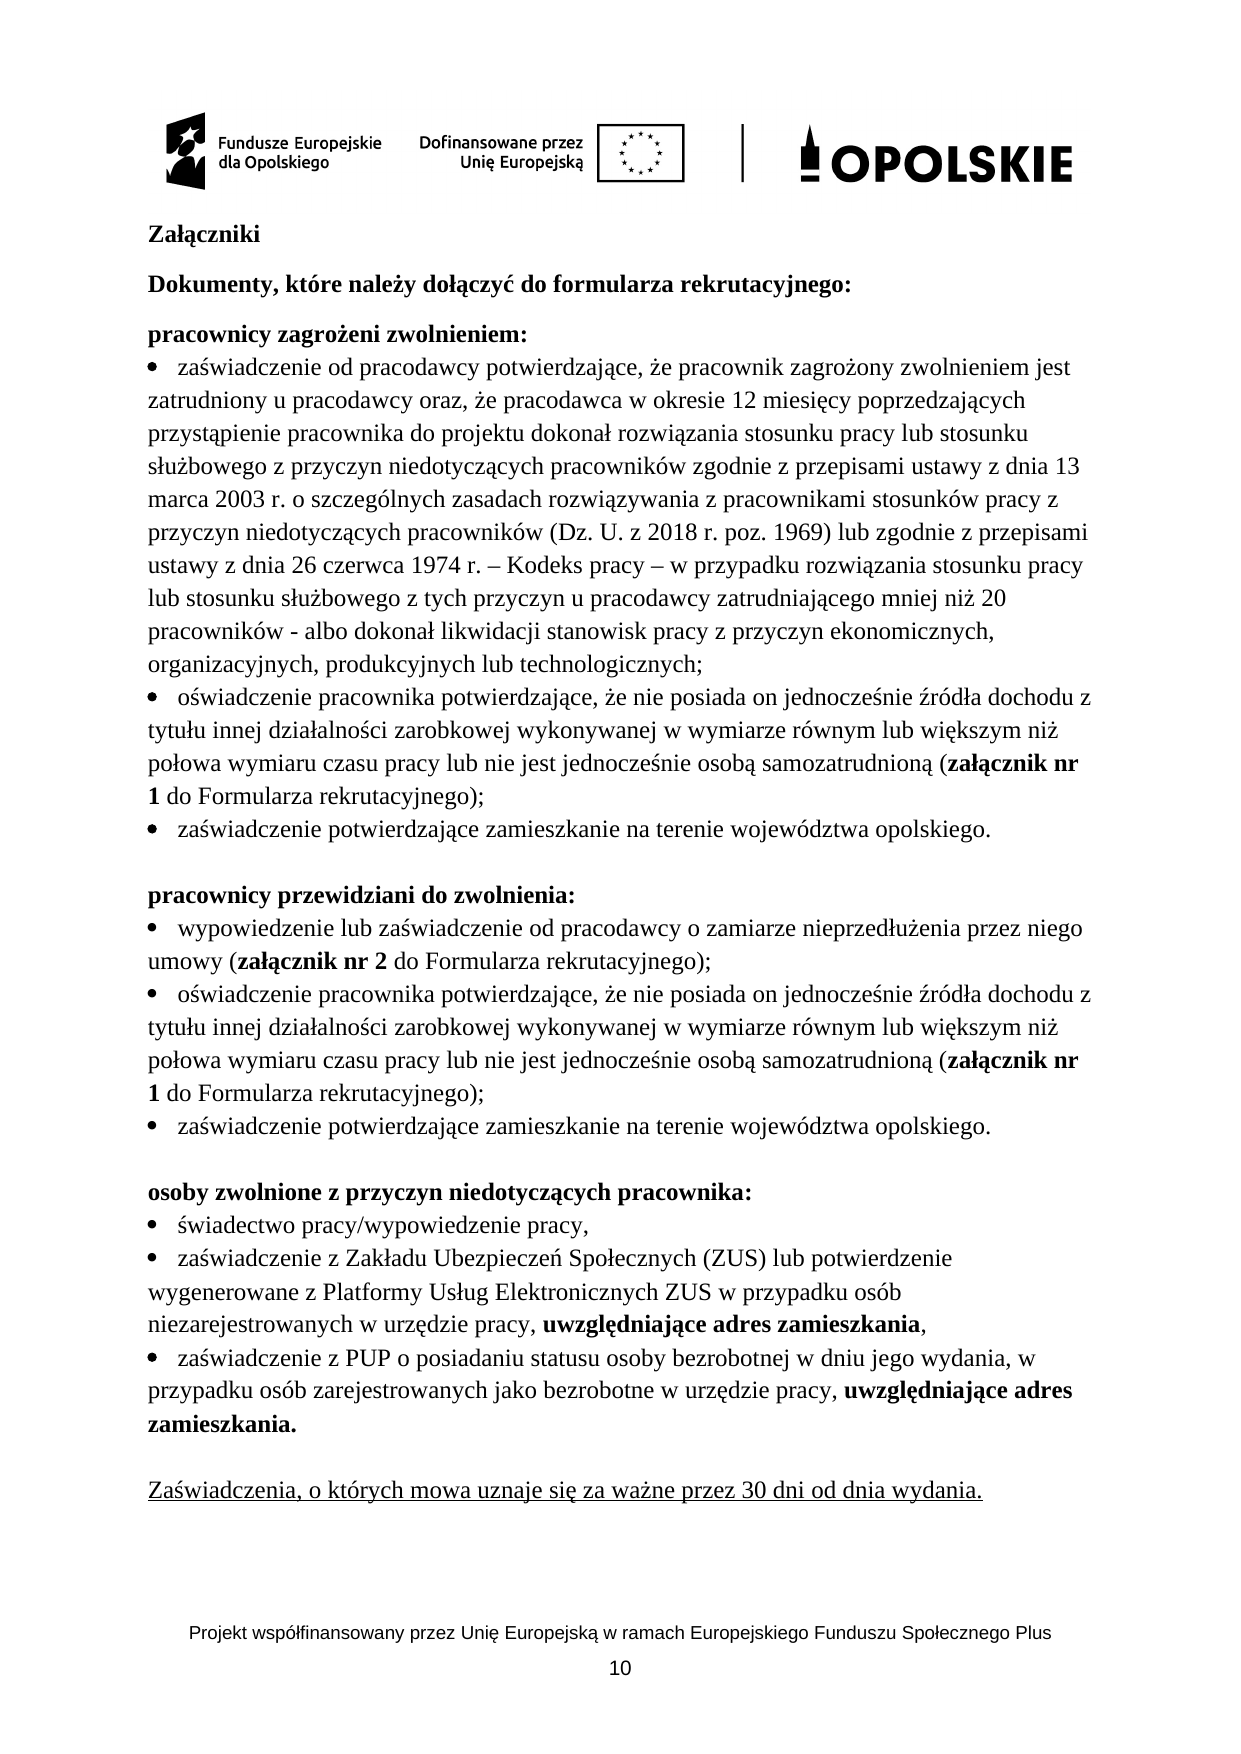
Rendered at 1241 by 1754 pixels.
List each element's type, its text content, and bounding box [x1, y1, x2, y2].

list zaświadczenie potwierdzające zamieszkanie na terenie województwa opolskiego. [148, 814, 1092, 843]
text pracownicy przewidziani do zwolnienia: [148, 880, 1092, 909]
text Dokumenty, które należy dołączyć do formularza rekrutacyjnego: [148, 269, 1092, 298]
list zaświadczenie potwierdzające zamieszkanie na terenie województwa opolskiego. [148, 1111, 1092, 1140]
picture [147, 90, 1092, 214]
list oświadczenie pracownika potwierdzające, że nie posiada on jednocześnie źródła dochodu z tytułu innej działalności zarobkowej wykonywanej w wymiarze równym lub większym niż połowa wymiaru czasu pracy lub nie jest jednocześnie osobą samozatrudnioną (załącznik nr 1 do Formularza rekrutacyjnego); [148, 682, 1092, 810]
list zaświadczenie z Zakładu Ubezpieczeń Społecznych (ZUS) lub potwierdzenie wygenerowane z Platformy Usług Elektronicznych ZUS w przypadku osób niezarejestrowanych w urzędzie pracy, uwzględniające adres zamieszkania, [148, 1243, 1092, 1338]
list oświadczenie pracownika potwierdzające, że nie posiada on jednocześnie źródła dochodu z tytułu innej działalności zarobkowej wykonywanej w wymiarze równym lub większym niż połowa wymiaru czasu pracy lub nie jest jednocześnie osobą samozatrudnioną (załącznik nr 1 do Formularza rekrutacyjnego); [148, 979, 1092, 1107]
text pracownicy zagrożeni zwolnieniem: [148, 319, 1092, 348]
list zaświadczenie z PUP o posiadaniu statusu osoby bezrobotnej w dniu jego wydania, w przypadku osób zarejestrowanych jako bezrobotne w urzędzie pracy, uwzględniające adres zamieszkania. [148, 1343, 1092, 1437]
list świadectwo pracy/wypowiedzenie pracy, [148, 1211, 1092, 1239]
list wypowiedzenie lub zaświadczenie od pracodawcy o zamiarze nieprzedłużenia przez niego umowy (załącznik nr 2 do Formularza rekrutacyjnego); [148, 913, 1092, 975]
text Załączniki [148, 219, 1092, 248]
list Zaświadczenia, o których mowa uznaje się za ważne przez 30 dni od dnia wydania. [148, 1475, 1092, 1503]
list zaświadczenie od pracodawcy potwierdzające, że pracownik zagrożony zwolnieniem jest zatrudniony u pracodawcy oraz, że pracodawca w okresie 12 miesięcy poprzedzających przystąpienie pracownika do projektu dokonał rozwiązania stosunku pracy lub stosunku służbowego z przyczyn niedotyczących pracowników zgodnie z przepisami ustawy z dnia 13 marca 2003 r. o szczególnych zasadach rozwiązywania z pracownikami stosunków pracy z przyczyn niedotyczących pracowników (Dz. U. z 2018 r. poz. 1969) lub zgodnie z przepisami ustawy z dnia 26 czerwca 1974 r. – Kodeks pracy – w przypadku rozwiązania stosunku pracy lub stosunku służbowego z tych przyczyn u pracodawcy zatrudniającego mniej niż 20 pracowników - albo dokonał likwidacji stanowisk pracy z przyczyn ekonomicznych, organizacyjnych, produkcyjnych lub technologicznych; [148, 352, 1092, 678]
text osoby zwolnione z przyczyn niedotyczących pracownika: [148, 1177, 1092, 1206]
